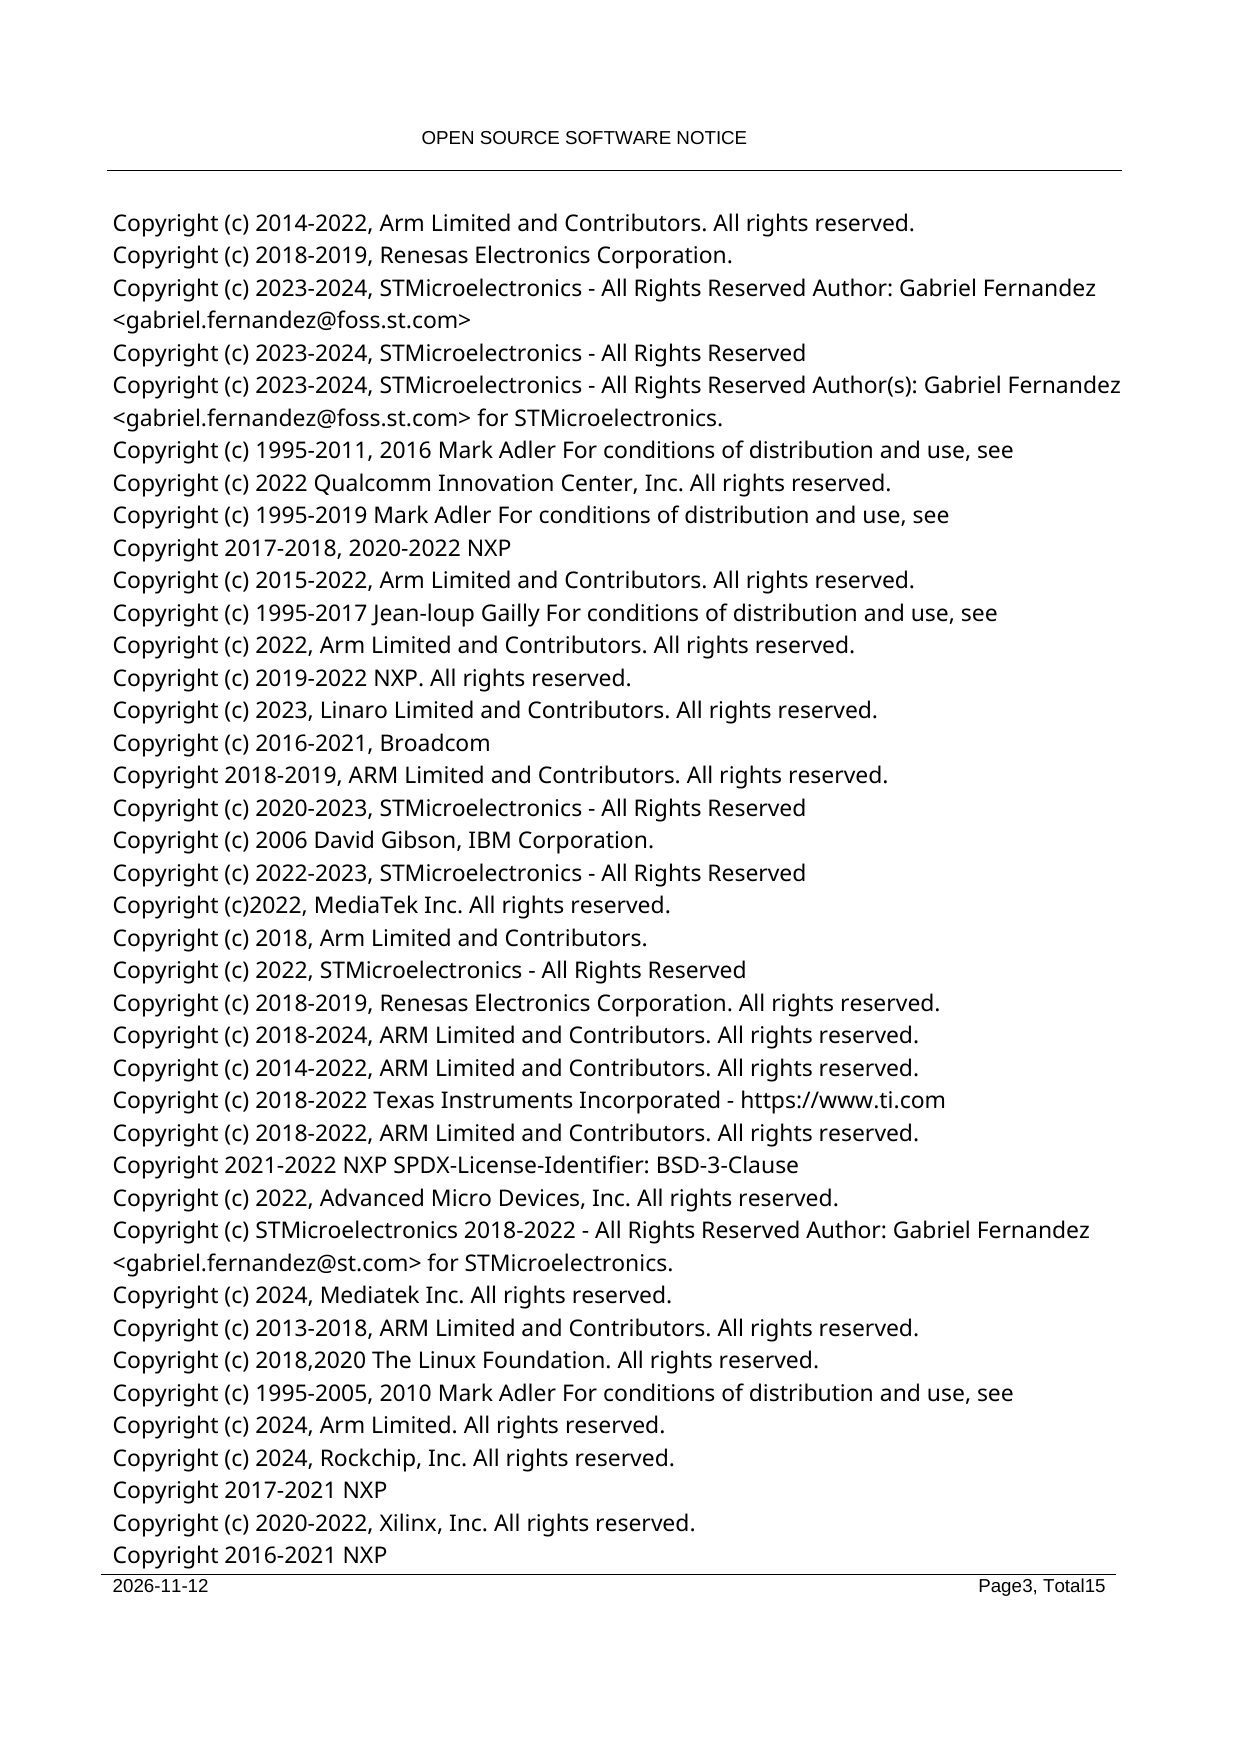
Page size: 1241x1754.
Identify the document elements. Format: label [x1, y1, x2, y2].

text [112, 206, 1128, 1571]
